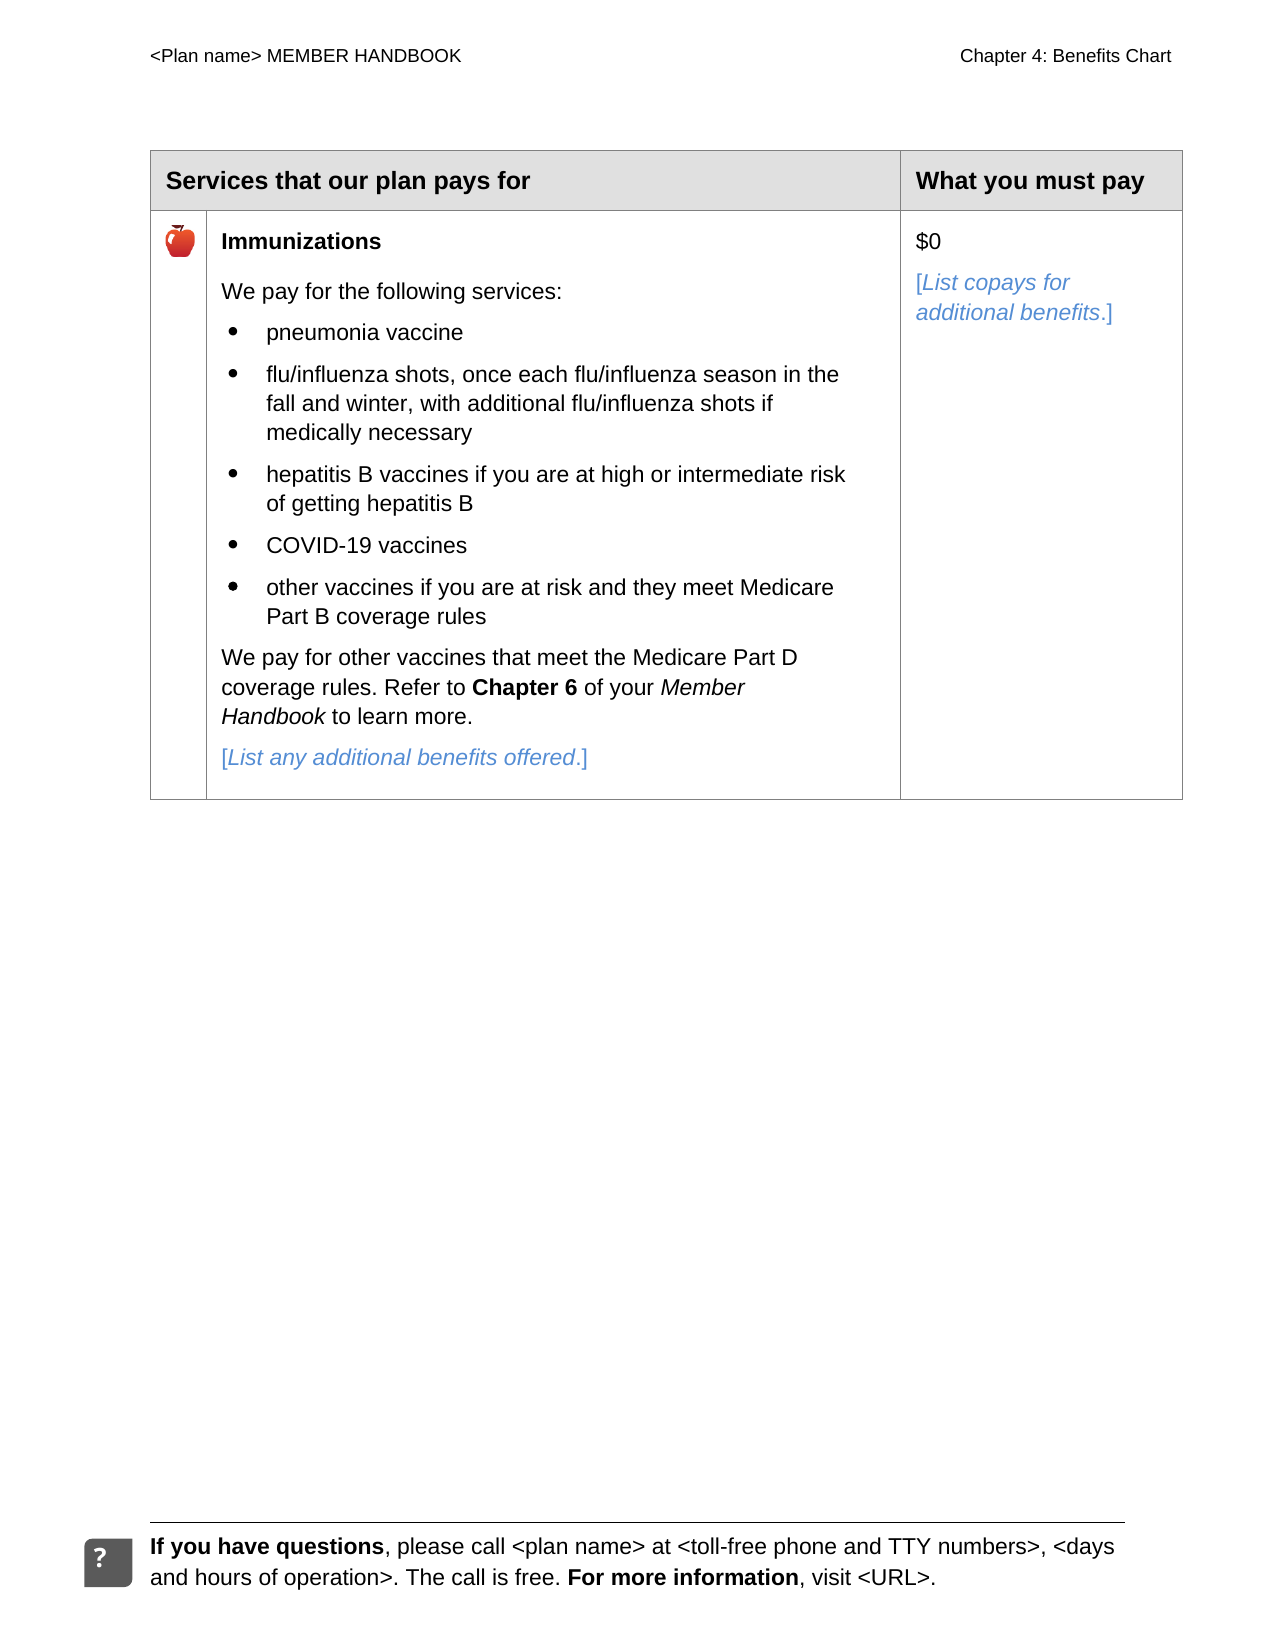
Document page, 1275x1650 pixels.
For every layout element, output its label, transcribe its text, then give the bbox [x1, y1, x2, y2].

table_header Services that our plan pays for [151, 151, 900, 210]
table_header What you must pay [901, 151, 1182, 210]
table_cell [151, 211, 206, 799]
picture [165, 225, 195, 257]
table_cell Immunizations We pay for the following services: pneumonia vaccine flu/influenza shots, once each flu/influenza season in the fall and winter, with additional flu/influenza shots if medically necessary hepatitis B vaccines if you are at high or intermediate risk of getting hepatitis B COVID-19 vaccines other vaccines if you are at risk and they meet Medicare Part B coverage rules We pay for other vaccines that meet the Medicare Part D coverage rules. Refer to Chapter 6 of your Member Handbook to learn more. [List any additional benefits offered.] [207, 211, 900, 799]
table_cell $0 [List copays for additional benefits.] [901, 211, 1182, 799]
